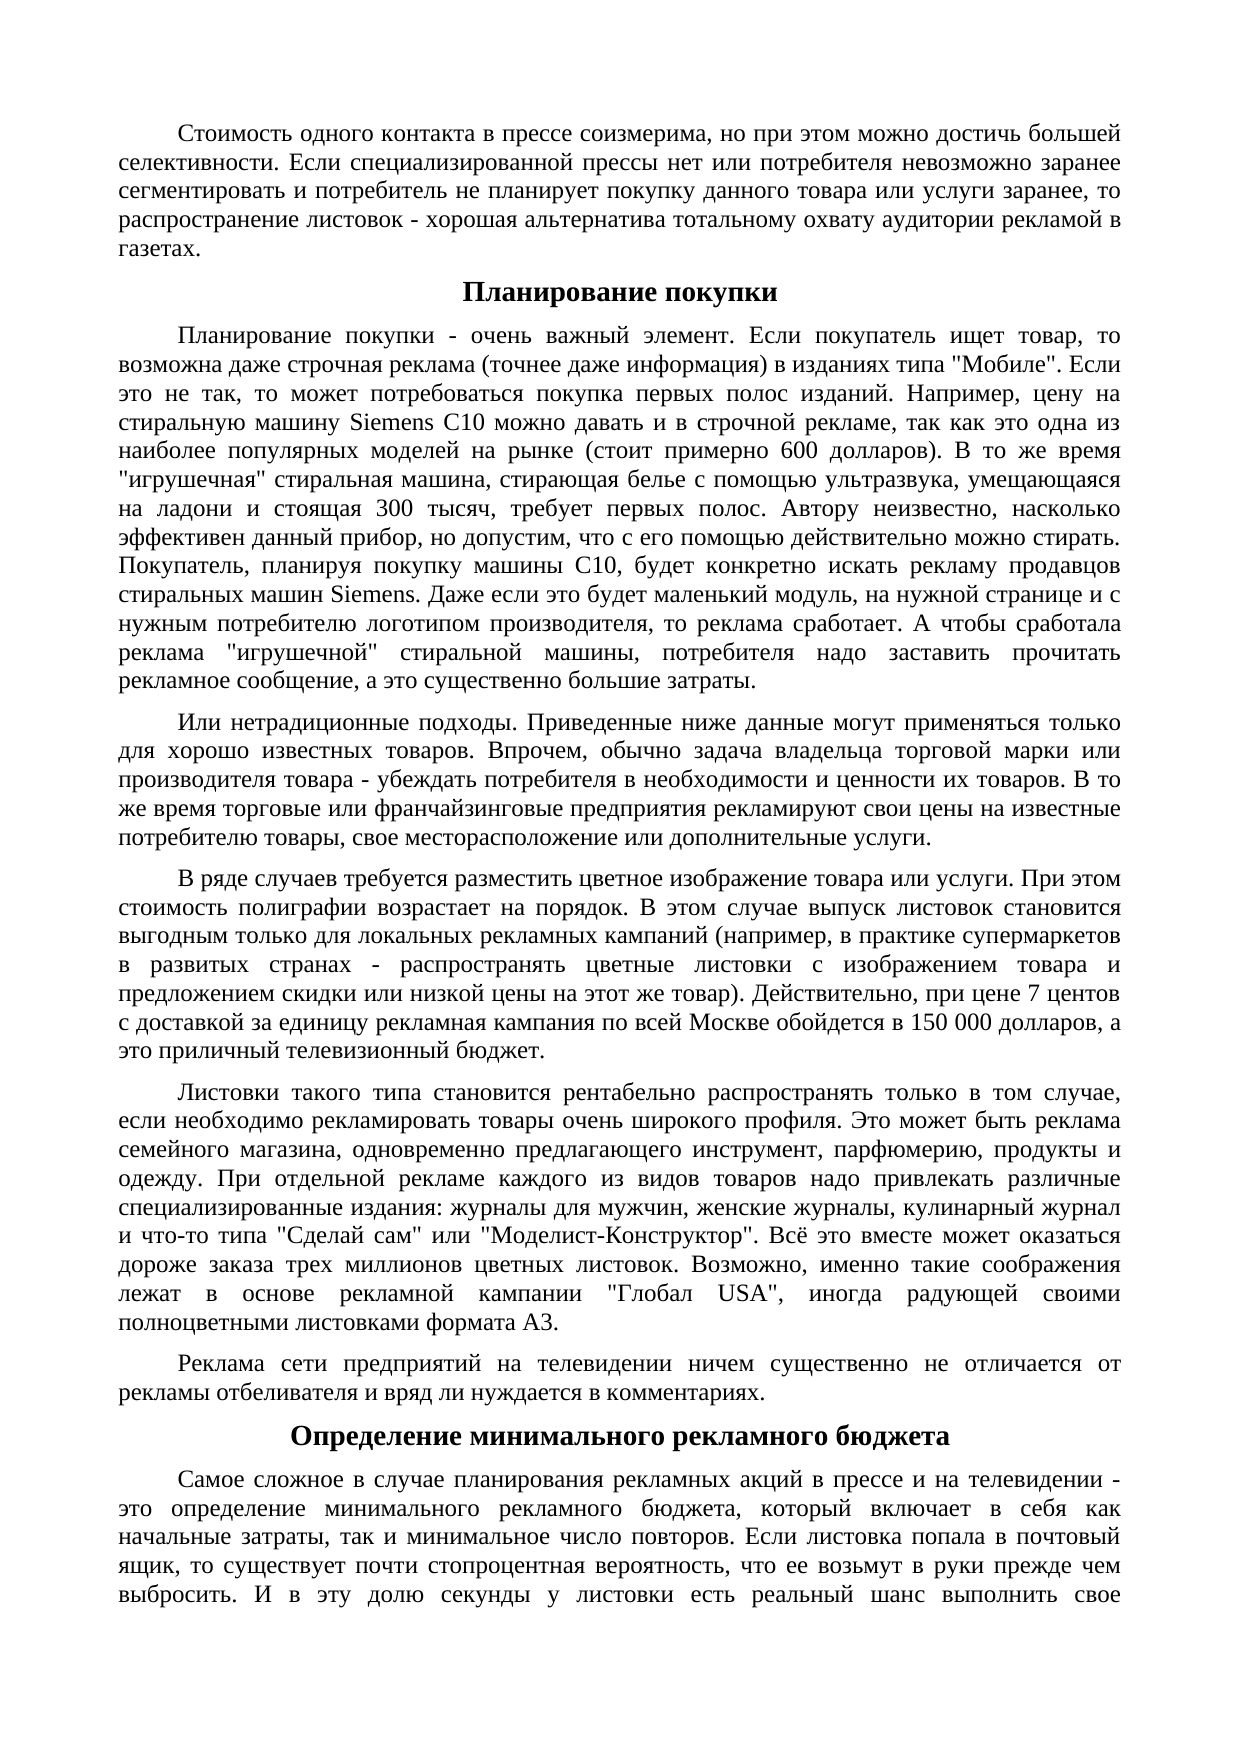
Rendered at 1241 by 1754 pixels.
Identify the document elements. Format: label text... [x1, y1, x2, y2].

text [118, 1464, 1122, 1608]
text Листовки такого типа становится рентабельно распространять только в том случае, если необходимо рекламировать товары очень широкого профиля. Это может быть реклама семейного магазина, одновременно предлагающего инструмент, парфюмерию, продукты и одежду. При отдельной рекламе каждого из видов товаров надо привлекать различные специализированные издания: журналы для мужчин, женские журналы, кулинарный журнал и что-то типа "Сделай сам" или "Моделист-Конструктор". Всё это вместе может оказаться дороже заказа трех миллионов цветных листовок. Возможно, именно такие соображения лежат в основе рекламной кампании "Глобал USA", иногда радующей своими полноцветными листовками формата А3. [118, 1077, 1122, 1335]
text Стоимость одного контакта в прессе соизмерима, но при этом можно достичь большей селективности. Если специализированной прессы нет или потребителя невозможно заранее сегментировать и потребитель не планирует покупку данного товара или услуги заранее, то распространение листовок - хорошая альтернатива тотальному охвату аудитории рекламой в газетах. [118, 118, 1122, 262]
text Реклама сети предприятий на телевидении ничем существенно не отличается от рекламы отбеливателя и вряд ли нуждается в комментариях. [118, 1348, 1122, 1405]
text Определение минимального рекламного бюджета [118, 1418, 1122, 1451]
text Планирование покупки - очень важный элемент. Если покупатель ищет товар, то возможна даже строчная реклама (точнее даже информация) в изданиях типа "Мобиле". Если это не так, то может потребоваться покупка первых полос изданий. Например, цену на стиральную машину Siemens C10 можно давать и в строчной рекламе, так как это одна из наиболее популярных моделей на рынке (стоит примерно 600 долларов). В то же время "игрушечная" стиральная машина, стирающая белье с помощью ультразвука, умещающаяся на ладони и стоящая 300 тысяч, требует первых полос. Автору неизвестно, насколько эффективен данный прибор, но допустим, что с его помощью действительно можно стирать. Покупатель, планируя покупку машины С10, будет конкретно искать рекламу продавцов стиральных машин Siemens. Даже если это будет маленький модуль, на нужной странице и с нужным потребителю логотипом производителя, то реклама сработает. А чтобы сработала реклама "игрушечной" стиральной машины, потребителя надо заставить прочитать рекламное сообщение, а это существенно большие затраты. [118, 320, 1122, 694]
text Или нетрадиционные подходы. Приведенные ниже данные могут применяться только для хорошо известных товаров. Впрочем, обычно задача владельца торговой марки или производителя товара - убеждать потребителя в необходимости и ценности их товаров. В то же время торговые или франчайзинговые предприятия рекламируют свои цены на известные потребителю товары, свое месторасположение или дополнительные услуги. [118, 707, 1122, 850]
text Планирование покупки [118, 274, 1122, 308]
text В ряде случаев требуется разместить цветное изображение товара или услуги. При этом стоимость полиграфии возрастает на порядок. В этом случае выпуск листовок становится выгодным только для локальных рекламных кампаний (например, в практике супермаркетов в развитых странах - распространять цветные листовки с изображением товара и предложением скидки или низкой цены на этот же товар). Действительно, при цене 7 центов с доставкой за единицу рекламная кампания по всей Москве обойдется в 150 000 долларов, а это приличный телевизионный бюджет. [118, 863, 1122, 1064]
